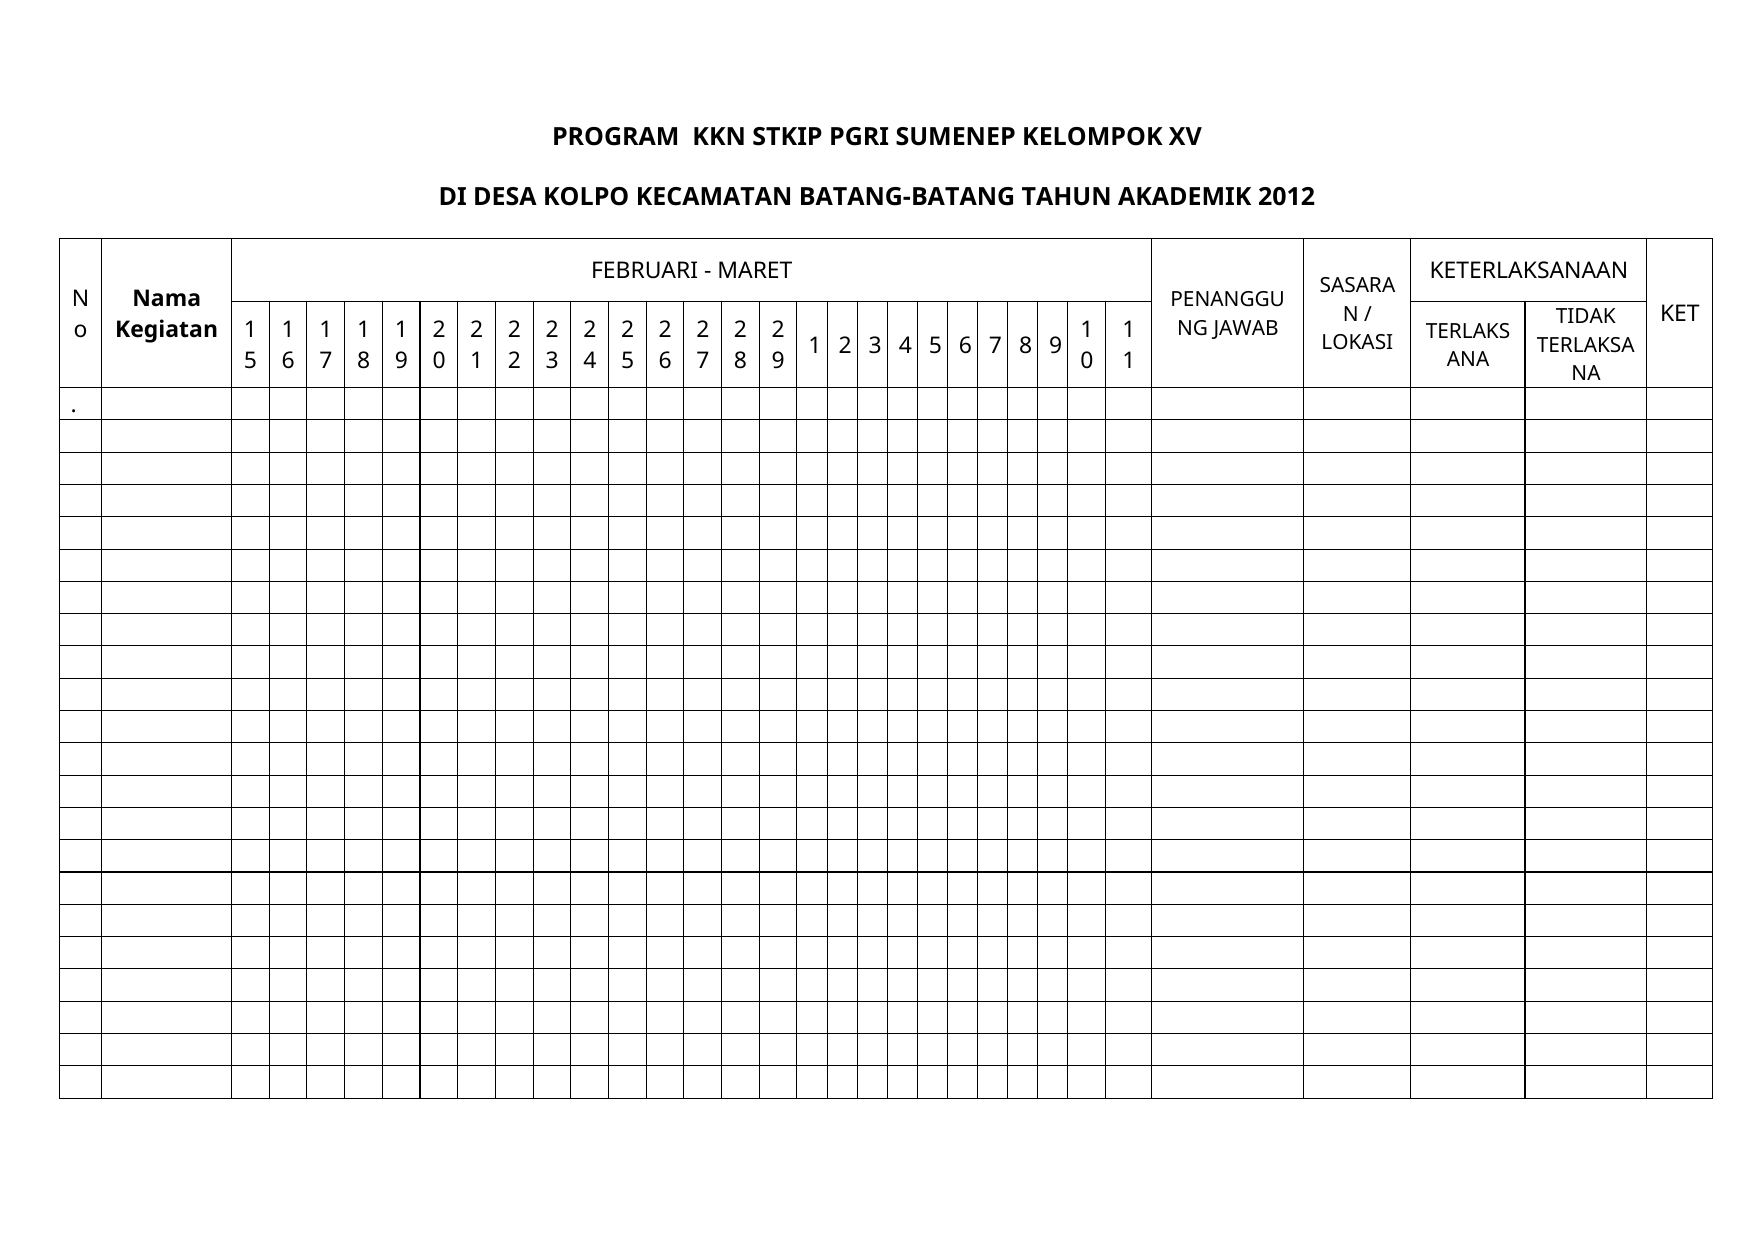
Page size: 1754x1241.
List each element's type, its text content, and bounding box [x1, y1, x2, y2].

table_cell [383, 1066, 419, 1097]
table_cell [722, 517, 759, 548]
table_cell [1411, 743, 1524, 774]
table_cell [1068, 1034, 1105, 1065]
table_cell [421, 485, 457, 516]
table_cell [534, 420, 570, 452]
table_cell [722, 388, 759, 419]
table_cell [307, 905, 344, 936]
table_cell [534, 711, 570, 742]
table_cell [1647, 873, 1712, 904]
table_cell [858, 743, 887, 774]
table_cell [571, 679, 608, 710]
table_cell . [60, 388, 101, 419]
table_cell [345, 485, 382, 516]
table_cell [496, 388, 533, 419]
table_cell [1647, 517, 1712, 548]
table_cell [1106, 517, 1151, 548]
table_cell [307, 1034, 344, 1065]
table_cell [797, 969, 827, 1001]
table_cell [383, 679, 419, 710]
table_cell [1304, 1066, 1410, 1097]
table_cell [760, 646, 796, 678]
table_cell [978, 420, 1007, 452]
table_cell [1038, 646, 1067, 678]
table_cell [1152, 1002, 1303, 1033]
table_cell [918, 679, 947, 710]
table_cell [571, 420, 608, 452]
table_cell [1647, 1034, 1712, 1065]
table_cell [828, 485, 857, 516]
table_cell [1068, 517, 1105, 548]
table_cell [918, 420, 947, 452]
table_cell [1008, 808, 1037, 839]
table_cell [421, 937, 457, 968]
table_cell [458, 969, 495, 1001]
table_cell [1038, 905, 1067, 936]
table_cell [978, 646, 1007, 678]
table_cell [760, 711, 796, 742]
table_cell [383, 485, 419, 516]
table_cell [421, 550, 457, 581]
table_cell [102, 840, 231, 871]
table_cell [1647, 420, 1712, 452]
table_cell [421, 743, 457, 774]
table_cell [307, 388, 344, 419]
table_cell [797, 840, 827, 871]
table_cell [534, 1002, 570, 1033]
table_cell [647, 969, 683, 1001]
table_cell [270, 582, 306, 613]
table_cell [571, 905, 608, 936]
table_cell [571, 711, 608, 742]
table_cell [102, 646, 231, 678]
table_cell [1526, 420, 1646, 452]
table_cell [534, 937, 570, 968]
table_cell [1304, 679, 1410, 710]
table_cell [722, 711, 759, 742]
table_cell [232, 905, 269, 936]
table_cell [458, 485, 495, 516]
table_cell 22 [496, 302, 533, 387]
table_cell [345, 808, 382, 839]
table_cell [647, 873, 683, 904]
table_cell [496, 646, 533, 678]
table_cell [647, 550, 683, 581]
table_cell [270, 453, 306, 484]
table_cell [571, 453, 608, 484]
table_cell [609, 550, 646, 581]
table_cell [918, 1034, 947, 1065]
table_cell [684, 711, 721, 742]
table_cell [1304, 614, 1410, 645]
table_header No [60, 239, 101, 387]
table_cell [1304, 1034, 1410, 1065]
table_cell [1068, 1066, 1105, 1097]
table_cell [1526, 969, 1646, 1001]
table_cell [684, 614, 721, 645]
table_cell [383, 743, 419, 774]
table_cell [571, 776, 608, 807]
table_header PENANGGUNG JAWAB [1152, 239, 1303, 387]
table_cell [1647, 840, 1712, 871]
table_cell [1411, 711, 1524, 742]
table_cell [1106, 905, 1151, 936]
table_cell [858, 388, 887, 419]
table_cell [102, 614, 231, 645]
table_cell [534, 679, 570, 710]
table_cell [918, 937, 947, 968]
table_cell [684, 905, 721, 936]
table_cell [232, 646, 269, 678]
table_cell [797, 937, 827, 968]
table_cell [647, 743, 683, 774]
table_cell [797, 1002, 827, 1033]
table_cell [345, 743, 382, 774]
table_cell [1068, 776, 1105, 807]
table_cell [1152, 905, 1303, 936]
table_cell [828, 388, 857, 419]
table_cell [948, 388, 977, 419]
table_cell [918, 485, 947, 516]
table_cell [609, 420, 646, 452]
table_cell [1008, 420, 1037, 452]
table_cell [1647, 453, 1712, 484]
table_cell [760, 679, 796, 710]
table_cell [345, 969, 382, 1001]
table_cell [496, 550, 533, 581]
table_cell [684, 808, 721, 839]
table_cell [1106, 937, 1151, 968]
table_cell [1304, 905, 1410, 936]
table_cell [797, 420, 827, 452]
table_cell 27 [684, 302, 721, 387]
table_cell [684, 679, 721, 710]
table_cell [571, 646, 608, 678]
table_cell [797, 808, 827, 839]
table_cell [102, 679, 231, 710]
table_cell [571, 840, 608, 871]
table_cell [60, 1066, 101, 1097]
table_cell [1038, 614, 1067, 645]
table_cell [102, 453, 231, 484]
table_cell [828, 969, 857, 1001]
table_cell [232, 550, 269, 581]
table_cell [858, 905, 887, 936]
table_cell [888, 420, 917, 452]
table_cell [270, 905, 306, 936]
table_cell [1647, 388, 1712, 419]
table_cell [1526, 937, 1646, 968]
table_cell [1411, 646, 1524, 678]
table_cell [858, 840, 887, 871]
table_cell [1647, 1002, 1712, 1033]
table_cell [1152, 485, 1303, 516]
table_cell [918, 646, 947, 678]
table_cell [1526, 840, 1646, 871]
table_cell [1068, 679, 1105, 710]
table_cell [534, 776, 570, 807]
table_cell [571, 937, 608, 968]
table_header KET [1647, 239, 1712, 387]
table_cell [102, 776, 231, 807]
table_cell [1647, 969, 1712, 1001]
table_cell [722, 1034, 759, 1065]
table_cell [383, 873, 419, 904]
table_cell [1411, 453, 1524, 484]
table_cell [722, 969, 759, 1001]
table_header Nama Kegiatan [102, 239, 231, 387]
table_cell [722, 582, 759, 613]
table_cell [1526, 517, 1646, 548]
table_cell [458, 679, 495, 710]
table_cell [1526, 743, 1646, 774]
table_cell [421, 873, 457, 904]
table_cell [684, 776, 721, 807]
table_cell [307, 582, 344, 613]
table_cell [888, 743, 917, 774]
table_cell [684, 1002, 721, 1033]
table_cell [1411, 485, 1524, 516]
table_cell [918, 582, 947, 613]
table_cell [828, 776, 857, 807]
table_cell [383, 453, 419, 484]
table_cell [647, 420, 683, 452]
table_cell [534, 582, 570, 613]
table_cell [828, 711, 857, 742]
table_cell [978, 776, 1007, 807]
table_cell [888, 873, 917, 904]
table_cell [421, 969, 457, 1001]
table_cell [534, 905, 570, 936]
table_cell [458, 905, 495, 936]
table_cell [496, 679, 533, 710]
table_cell [948, 840, 977, 871]
table_cell [1526, 1066, 1646, 1097]
table_cell [1068, 969, 1105, 1001]
table_cell [888, 1034, 917, 1065]
table_cell [722, 485, 759, 516]
table_cell [858, 937, 887, 968]
table_cell [1106, 614, 1151, 645]
table_cell [270, 420, 306, 452]
table_cell [918, 840, 947, 871]
table_cell [918, 1002, 947, 1033]
table_cell [496, 743, 533, 774]
table_cell [1304, 420, 1410, 452]
table_cell [345, 1066, 382, 1097]
table_cell [307, 1066, 344, 1097]
table_cell [722, 840, 759, 871]
table_cell [307, 453, 344, 484]
table_cell [918, 453, 947, 484]
table_cell [496, 485, 533, 516]
table_cell [232, 1066, 269, 1097]
table_cell [1068, 808, 1105, 839]
table_cell [684, 969, 721, 1001]
table_cell [307, 840, 344, 871]
table_cell [421, 840, 457, 871]
table_cell [647, 453, 683, 484]
table_cell [383, 1002, 419, 1033]
table_cell [1068, 485, 1105, 516]
table_cell [918, 1066, 947, 1097]
table_cell [534, 969, 570, 1001]
table_cell [1008, 388, 1037, 419]
table_cell [1304, 743, 1410, 774]
table_cell [1068, 582, 1105, 613]
table_cell [383, 550, 419, 581]
table_cell [888, 1066, 917, 1097]
table_cell [609, 776, 646, 807]
table_cell [458, 420, 495, 452]
table_cell [1647, 485, 1712, 516]
table_cell 16 [270, 302, 306, 387]
table_cell [1068, 388, 1105, 419]
table_cell [1008, 550, 1037, 581]
table_cell [609, 969, 646, 1001]
table_cell [232, 840, 269, 871]
table_cell [571, 388, 608, 419]
table_cell [1647, 582, 1712, 613]
table_cell [1106, 550, 1151, 581]
table_cell [345, 1034, 382, 1065]
table_cell 28 [722, 302, 759, 387]
table_cell [270, 517, 306, 548]
table_cell [609, 1034, 646, 1065]
table_cell [307, 711, 344, 742]
table_cell [232, 485, 269, 516]
table_cell [345, 1002, 382, 1033]
table_cell [828, 517, 857, 548]
table_cell [684, 420, 721, 452]
table_cell [421, 517, 457, 548]
table_cell [102, 420, 231, 452]
table_cell [1068, 420, 1105, 452]
table_cell [828, 840, 857, 871]
table_cell [60, 453, 101, 484]
table_cell [345, 679, 382, 710]
table_cell [232, 808, 269, 839]
table_cell [609, 840, 646, 871]
table_cell [383, 388, 419, 419]
table_cell [571, 1034, 608, 1065]
table_cell [797, 582, 827, 613]
table_cell [496, 582, 533, 613]
table_cell [1068, 743, 1105, 774]
table_cell [307, 646, 344, 678]
table_cell [1304, 646, 1410, 678]
table_cell [978, 453, 1007, 484]
table_cell [571, 1002, 608, 1033]
table_cell [1038, 1002, 1067, 1033]
table_cell [1038, 937, 1067, 968]
table_cell [270, 614, 306, 645]
table_cell [307, 517, 344, 548]
table_cell [1106, 743, 1151, 774]
table_cell 9 [1038, 302, 1067, 387]
table_cell [102, 1034, 231, 1065]
table_cell [858, 776, 887, 807]
table_cell [421, 776, 457, 807]
table_cell [797, 485, 827, 516]
table_cell [383, 840, 419, 871]
table_cell [1068, 937, 1105, 968]
table_cell [496, 614, 533, 645]
table_cell [918, 808, 947, 839]
table_cell [1647, 937, 1712, 968]
table_cell [978, 614, 1007, 645]
table_cell [1038, 776, 1067, 807]
table_cell [647, 937, 683, 968]
table_cell [978, 1066, 1007, 1097]
table_cell [458, 646, 495, 678]
table_cell [1038, 743, 1067, 774]
table_cell [888, 614, 917, 645]
table_cell [828, 905, 857, 936]
table_cell [458, 453, 495, 484]
table_cell [458, 517, 495, 548]
table_cell [270, 937, 306, 968]
table_cell [534, 840, 570, 871]
table_cell [534, 517, 570, 548]
table_cell [102, 808, 231, 839]
table_cell [60, 937, 101, 968]
table_cell [684, 453, 721, 484]
table_cell [458, 743, 495, 774]
table_cell [534, 1034, 570, 1065]
table_cell [571, 808, 608, 839]
table_cell [1647, 743, 1712, 774]
table_cell [647, 1066, 683, 1097]
table_cell [571, 743, 608, 774]
table_cell [1304, 711, 1410, 742]
table_cell [307, 937, 344, 968]
table_cell [1411, 905, 1524, 936]
table_cell [270, 485, 306, 516]
table_cell [760, 776, 796, 807]
table_cell [1038, 485, 1067, 516]
table_cell [1526, 582, 1646, 613]
table_cell [270, 1034, 306, 1065]
table_cell [1411, 1034, 1524, 1065]
table_cell [948, 646, 977, 678]
table_cell [458, 582, 495, 613]
table_cell [1647, 776, 1712, 807]
table_cell [858, 420, 887, 452]
table_cell [496, 1034, 533, 1065]
table_cell [1411, 1066, 1524, 1097]
table_cell [496, 840, 533, 871]
table_cell [270, 969, 306, 1001]
table_cell [383, 776, 419, 807]
table_cell [60, 550, 101, 581]
table_cell [1068, 646, 1105, 678]
table_cell [1526, 614, 1646, 645]
table_cell [307, 1002, 344, 1033]
table_cell [1068, 614, 1105, 645]
table_cell [888, 517, 917, 548]
table_cell 4 [888, 302, 917, 387]
table_cell [60, 517, 101, 548]
table_cell [948, 808, 977, 839]
table_cell [60, 614, 101, 645]
table_cell [1008, 969, 1037, 1001]
table_cell [232, 453, 269, 484]
table_cell [948, 550, 977, 581]
table_cell [307, 614, 344, 645]
table_cell [383, 969, 419, 1001]
table_cell [1152, 776, 1303, 807]
table_cell [1008, 1034, 1037, 1065]
table_cell [1304, 873, 1410, 904]
table_cell [858, 614, 887, 645]
table_cell [1068, 840, 1105, 871]
table_cell [571, 873, 608, 904]
table_cell [722, 679, 759, 710]
table_cell [1411, 614, 1524, 645]
table_cell [888, 808, 917, 839]
table_cell [1526, 388, 1646, 419]
table_cell [534, 1066, 570, 1097]
table_cell [571, 969, 608, 1001]
table_cell [858, 969, 887, 1001]
table_header FEBRUARI - MARET [232, 239, 1151, 301]
table_cell [858, 582, 887, 613]
table_cell [1304, 937, 1410, 968]
table_cell [1106, 840, 1151, 871]
table_cell [609, 1066, 646, 1097]
table_cell [760, 485, 796, 516]
table_cell [1152, 582, 1303, 613]
table_cell [760, 905, 796, 936]
table_cell [60, 1002, 101, 1033]
table_cell [684, 550, 721, 581]
table_cell [1008, 776, 1037, 807]
table_cell [60, 776, 101, 807]
table_cell [647, 840, 683, 871]
table_cell [383, 711, 419, 742]
table_cell [684, 937, 721, 968]
table_cell [421, 808, 457, 839]
table_cell [1008, 1066, 1037, 1097]
table_cell [609, 614, 646, 645]
table_cell [722, 453, 759, 484]
table_cell [102, 873, 231, 904]
table_cell 26 [647, 302, 683, 387]
table_cell [609, 582, 646, 613]
table_cell [1304, 388, 1410, 419]
table_cell [647, 679, 683, 710]
table_cell [1038, 969, 1067, 1001]
table_cell [307, 776, 344, 807]
table_cell [1411, 517, 1524, 548]
table_cell [1008, 743, 1037, 774]
table_cell [232, 517, 269, 548]
table_cell [232, 873, 269, 904]
table_cell [60, 905, 101, 936]
table_cell [1106, 1034, 1151, 1065]
table_cell [722, 873, 759, 904]
table_cell [978, 517, 1007, 548]
table_cell 20 [421, 302, 457, 387]
table_cell [60, 646, 101, 678]
table_cell 23 [534, 302, 570, 387]
table_cell [948, 969, 977, 1001]
table_cell [1008, 711, 1037, 742]
table_cell [609, 679, 646, 710]
table_cell [1411, 582, 1524, 613]
table_cell [496, 937, 533, 968]
table_cell [918, 743, 947, 774]
table_cell [888, 711, 917, 742]
table_cell [421, 1066, 457, 1097]
table_cell [760, 388, 796, 419]
table_cell [571, 485, 608, 516]
table_cell [828, 420, 857, 452]
table_cell [571, 550, 608, 581]
table_cell [1152, 453, 1303, 484]
table_cell [496, 420, 533, 452]
table_cell [797, 388, 827, 419]
table_cell [1647, 614, 1712, 645]
table_cell [1008, 679, 1037, 710]
table_cell [1526, 905, 1646, 936]
table_cell [647, 905, 683, 936]
table_cell [888, 582, 917, 613]
table_cell [858, 1066, 887, 1097]
table_cell 11 [1106, 302, 1151, 387]
table_cell [1526, 1034, 1646, 1065]
table_cell [858, 485, 887, 516]
table_cell [102, 937, 231, 968]
table_cell [828, 873, 857, 904]
table_cell [1038, 873, 1067, 904]
table_cell [102, 517, 231, 548]
table_cell [102, 711, 231, 742]
table_cell [1106, 420, 1151, 452]
table_cell [722, 420, 759, 452]
table_cell [1038, 517, 1067, 548]
table_cell [1304, 840, 1410, 871]
table_cell [1411, 420, 1524, 452]
table_cell [828, 550, 857, 581]
table_cell [383, 614, 419, 645]
table_cell [609, 453, 646, 484]
table_cell [647, 776, 683, 807]
table_cell [948, 905, 977, 936]
table_cell [102, 905, 231, 936]
table_cell [421, 582, 457, 613]
table_cell [828, 646, 857, 678]
table_cell [722, 808, 759, 839]
table_cell [383, 905, 419, 936]
table_cell [918, 905, 947, 936]
table_cell [797, 550, 827, 581]
table_cell [760, 937, 796, 968]
table_cell 29 [760, 302, 796, 387]
table_cell [270, 1002, 306, 1033]
table_cell [722, 1002, 759, 1033]
table_cell [647, 517, 683, 548]
table_cell [307, 969, 344, 1001]
table_cell [421, 711, 457, 742]
table_cell [918, 388, 947, 419]
table_cell [421, 646, 457, 678]
table_cell [571, 1066, 608, 1097]
table_cell [1647, 679, 1712, 710]
table_cell [1526, 550, 1646, 581]
table_cell [1008, 614, 1037, 645]
table_cell [684, 840, 721, 871]
table_cell [858, 873, 887, 904]
table_cell [760, 517, 796, 548]
table_cell [1526, 679, 1646, 710]
table_cell [760, 1002, 796, 1033]
table_cell [978, 937, 1007, 968]
table_cell [496, 1002, 533, 1033]
table_cell [1106, 969, 1151, 1001]
table_cell [1526, 808, 1646, 839]
table_cell [797, 614, 827, 645]
table_cell [858, 808, 887, 839]
table_cell [60, 420, 101, 452]
table_cell [918, 550, 947, 581]
table_cell [1008, 937, 1037, 968]
table_cell [1526, 776, 1646, 807]
table_cell [1106, 485, 1151, 516]
table_cell [684, 1034, 721, 1065]
table_cell [421, 420, 457, 452]
table_cell [102, 582, 231, 613]
table_cell [1068, 550, 1105, 581]
table_cell [978, 969, 1007, 1001]
table_cell [1411, 969, 1524, 1001]
table_cell [948, 420, 977, 452]
table_cell [1152, 614, 1303, 645]
table_cell [647, 614, 683, 645]
table_cell [948, 1002, 977, 1033]
table_cell [345, 614, 382, 645]
table_cell [609, 711, 646, 742]
table_cell [1038, 711, 1067, 742]
table_cell [383, 1034, 419, 1065]
table_cell [1304, 485, 1410, 516]
table_cell 10 [1068, 302, 1105, 387]
table_cell [102, 969, 231, 1001]
table_cell [345, 776, 382, 807]
table_cell [1068, 905, 1105, 936]
table_cell [345, 582, 382, 613]
table_cell 1 [797, 302, 827, 387]
table_cell [722, 905, 759, 936]
table_cell 15 [232, 302, 269, 387]
table_cell 25 [609, 302, 646, 387]
table_cell [1304, 550, 1410, 581]
table_cell [345, 550, 382, 581]
table_cell [888, 550, 917, 581]
table_cell [270, 840, 306, 871]
table_cell [345, 453, 382, 484]
table_cell [496, 808, 533, 839]
table_cell [60, 808, 101, 839]
table_cell [609, 743, 646, 774]
table_cell [1647, 1066, 1712, 1097]
table_cell [232, 743, 269, 774]
table_cell [1008, 517, 1037, 548]
table_cell [760, 873, 796, 904]
table_cell [722, 776, 759, 807]
table_cell [760, 1034, 796, 1065]
table_cell [421, 1034, 457, 1065]
table_cell [797, 646, 827, 678]
table_cell [60, 711, 101, 742]
table_cell [1152, 969, 1303, 1001]
table_cell [918, 614, 947, 645]
table_cell [978, 743, 1007, 774]
table_cell [1038, 388, 1067, 419]
table_cell [948, 873, 977, 904]
table_cell [1038, 550, 1067, 581]
table_cell [797, 679, 827, 710]
table_cell [1038, 1034, 1067, 1065]
table_cell [888, 485, 917, 516]
table_cell [60, 1034, 101, 1065]
table_cell [534, 453, 570, 484]
table_cell [345, 873, 382, 904]
table_cell [1411, 776, 1524, 807]
table_cell [1304, 517, 1410, 548]
table_cell [232, 969, 269, 1001]
table_cell [948, 1034, 977, 1065]
table_cell [948, 743, 977, 774]
table_cell [232, 582, 269, 613]
table_cell [609, 646, 646, 678]
table_cell [232, 679, 269, 710]
table_cell [760, 808, 796, 839]
table_cell [858, 550, 887, 581]
table_cell [797, 743, 827, 774]
table_cell 17 [307, 302, 344, 387]
table_cell [345, 646, 382, 678]
table_cell [1152, 1034, 1303, 1065]
table_cell [102, 485, 231, 516]
table_cell [1152, 711, 1303, 742]
table_cell [496, 969, 533, 1001]
table_cell [232, 420, 269, 452]
table_cell [1526, 1002, 1646, 1033]
table_cell [345, 840, 382, 871]
table_cell [1304, 453, 1410, 484]
table_cell [307, 420, 344, 452]
table_cell TIDAK TERLAKSANA [1526, 302, 1646, 387]
table_cell [1008, 873, 1037, 904]
table_cell [345, 388, 382, 419]
table_cell TERLAKSANA [1411, 302, 1524, 387]
table_cell [1411, 808, 1524, 839]
table_cell [1647, 808, 1712, 839]
table_cell [978, 679, 1007, 710]
table_cell [760, 614, 796, 645]
table_cell [232, 776, 269, 807]
table_header SASARAN / LOKASI [1304, 239, 1410, 387]
table_cell [609, 388, 646, 419]
table_cell [858, 1034, 887, 1065]
table_cell 8 [1008, 302, 1037, 387]
table_cell [722, 614, 759, 645]
table_cell [1106, 646, 1151, 678]
table_cell [978, 388, 1007, 419]
table_cell [496, 1066, 533, 1097]
table_cell [1304, 969, 1410, 1001]
table_cell [722, 1066, 759, 1097]
table_cell [858, 1002, 887, 1033]
table_cell [1152, 840, 1303, 871]
table_cell [383, 646, 419, 678]
table_cell [232, 711, 269, 742]
table_cell [534, 646, 570, 678]
table_cell [918, 711, 947, 742]
table_cell [609, 1002, 646, 1033]
table_cell [918, 517, 947, 548]
table_cell [1068, 873, 1105, 904]
table_cell [232, 1002, 269, 1033]
table_cell [1647, 646, 1712, 678]
table_cell [722, 646, 759, 678]
table_cell [1647, 711, 1712, 742]
table_cell [978, 873, 1007, 904]
table_cell [1068, 1002, 1105, 1033]
table_cell [270, 388, 306, 419]
table_cell [345, 420, 382, 452]
table_cell [1106, 388, 1151, 419]
table_cell [458, 873, 495, 904]
table_cell [270, 1066, 306, 1097]
text DI DESA KOLPO KECAMATAN BATANG-BATANG TAHUN AKADEMIK 2012 [118, 178, 1636, 212]
table_cell [421, 388, 457, 419]
table_cell [647, 808, 683, 839]
table_cell [60, 969, 101, 1001]
table_cell [1152, 420, 1303, 452]
table_cell [684, 388, 721, 419]
table_cell [722, 743, 759, 774]
table_cell [1038, 1066, 1067, 1097]
table_cell [102, 1002, 231, 1033]
table_cell [888, 776, 917, 807]
table_cell 2 [828, 302, 857, 387]
table_cell [797, 776, 827, 807]
table_cell [534, 743, 570, 774]
table_cell [828, 453, 857, 484]
table_cell [534, 550, 570, 581]
table_cell [571, 517, 608, 548]
table_cell [270, 646, 306, 678]
table_cell [647, 646, 683, 678]
table_cell [496, 453, 533, 484]
table_cell [496, 711, 533, 742]
table_cell [948, 453, 977, 484]
table_cell [948, 937, 977, 968]
table_cell [978, 1002, 1007, 1033]
table_cell [797, 905, 827, 936]
table_cell [458, 388, 495, 419]
table_cell [1152, 1066, 1303, 1097]
table_cell [1152, 646, 1303, 678]
table_cell [102, 388, 231, 419]
table_cell [1304, 776, 1410, 807]
table_cell [383, 517, 419, 548]
table_cell [647, 1002, 683, 1033]
table_cell [1038, 453, 1067, 484]
table_cell 19 [383, 302, 419, 387]
table_cell [1304, 1002, 1410, 1033]
table_cell [760, 550, 796, 581]
table_cell [421, 679, 457, 710]
table_cell [1304, 582, 1410, 613]
table_cell [858, 646, 887, 678]
table_cell [1526, 485, 1646, 516]
table_cell [684, 485, 721, 516]
table_cell [684, 743, 721, 774]
table_cell [1008, 905, 1037, 936]
table_cell [888, 905, 917, 936]
table_cell [858, 453, 887, 484]
table_cell [1038, 808, 1067, 839]
table_cell [684, 1066, 721, 1097]
table_cell [1411, 679, 1524, 710]
table_cell [609, 517, 646, 548]
table_cell [270, 808, 306, 839]
table_cell [828, 1034, 857, 1065]
table_cell [307, 808, 344, 839]
table_cell [978, 550, 1007, 581]
table_cell [1106, 679, 1151, 710]
table_cell [1068, 453, 1105, 484]
table_cell [458, 1034, 495, 1065]
table_cell [1411, 388, 1524, 419]
table_cell [888, 1002, 917, 1033]
table_cell [684, 873, 721, 904]
table_cell [1152, 743, 1303, 774]
table_cell [828, 679, 857, 710]
table_cell [948, 776, 977, 807]
table_cell [1008, 582, 1037, 613]
table_cell [797, 1034, 827, 1065]
table_cell [307, 679, 344, 710]
table_cell [760, 420, 796, 452]
table_cell 18 [345, 302, 382, 387]
table_cell [722, 550, 759, 581]
table_cell [1038, 420, 1067, 452]
table_cell [534, 873, 570, 904]
table_cell [345, 937, 382, 968]
table_cell [1038, 679, 1067, 710]
text PROGRAM KKN STKIP PGRI SUMENEP KELOMPOK XV [118, 118, 1636, 152]
table_cell [978, 1034, 1007, 1065]
table_cell [1106, 1002, 1151, 1033]
table_cell [571, 582, 608, 613]
table_cell [948, 485, 977, 516]
table_cell [232, 937, 269, 968]
table_cell [458, 808, 495, 839]
table_cell [760, 453, 796, 484]
table_cell [345, 905, 382, 936]
table_cell [760, 840, 796, 871]
table_cell [722, 937, 759, 968]
table_cell [797, 517, 827, 548]
table_cell 21 [458, 302, 495, 387]
table_cell [1526, 453, 1646, 484]
table_cell [858, 711, 887, 742]
table_cell 7 [978, 302, 1007, 387]
table_cell [1647, 550, 1712, 581]
table_cell [1411, 937, 1524, 968]
table_cell [270, 743, 306, 774]
table_cell [828, 582, 857, 613]
table_cell [1038, 582, 1067, 613]
table_cell [888, 969, 917, 1001]
table_cell [918, 969, 947, 1001]
table_cell [1008, 840, 1037, 871]
table_cell [1152, 937, 1303, 968]
table_cell [1038, 840, 1067, 871]
table_cell [948, 614, 977, 645]
table_cell [760, 743, 796, 774]
table_cell [1008, 646, 1037, 678]
table_cell [978, 808, 1007, 839]
table_cell [978, 840, 1007, 871]
table_cell 6 [948, 302, 977, 387]
table_cell [918, 776, 947, 807]
table_cell [270, 679, 306, 710]
table_cell [60, 679, 101, 710]
table_cell [978, 582, 1007, 613]
table_cell [828, 1066, 857, 1097]
table_cell [534, 614, 570, 645]
table_cell [1152, 550, 1303, 581]
table_cell [421, 614, 457, 645]
table_cell [60, 873, 101, 904]
table_cell [1304, 808, 1410, 839]
table_cell [307, 743, 344, 774]
table_cell 5 [918, 302, 947, 387]
table_cell [383, 420, 419, 452]
table_cell [760, 969, 796, 1001]
table_cell [1008, 453, 1037, 484]
table_cell [458, 937, 495, 968]
table_cell [948, 679, 977, 710]
table_cell [858, 679, 887, 710]
table_cell [1411, 1002, 1524, 1033]
table_cell [888, 840, 917, 871]
table_header KETERLAKSANAAN [1411, 239, 1646, 301]
table_cell [1106, 776, 1151, 807]
table_cell [1106, 711, 1151, 742]
table_cell [496, 873, 533, 904]
table_cell [571, 614, 608, 645]
table_cell [307, 485, 344, 516]
table_cell [383, 808, 419, 839]
table_cell [232, 1034, 269, 1065]
table_cell [60, 743, 101, 774]
table_cell [760, 1066, 796, 1097]
table_cell [797, 873, 827, 904]
table_cell [684, 582, 721, 613]
table_cell [828, 614, 857, 645]
table_cell [978, 485, 1007, 516]
table_cell [858, 517, 887, 548]
table_cell [458, 614, 495, 645]
table_cell [828, 1002, 857, 1033]
table_cell [345, 517, 382, 548]
table_cell [948, 582, 977, 613]
table_cell [458, 550, 495, 581]
table_cell [647, 582, 683, 613]
table_cell 24 [571, 302, 608, 387]
table_cell [647, 485, 683, 516]
table_cell [828, 937, 857, 968]
table_cell [307, 550, 344, 581]
table_cell [647, 388, 683, 419]
table_cell [1152, 517, 1303, 548]
table_cell [1152, 388, 1303, 419]
table_cell [1411, 550, 1524, 581]
table_cell [1106, 1066, 1151, 1097]
table_cell [458, 840, 495, 871]
table_cell [760, 582, 796, 613]
table_cell [534, 388, 570, 419]
table_cell [1152, 808, 1303, 839]
table_cell [383, 937, 419, 968]
table_cell [828, 743, 857, 774]
table_cell [270, 550, 306, 581]
table_cell [888, 679, 917, 710]
table_cell [948, 517, 977, 548]
table_cell [1008, 485, 1037, 516]
table_cell [1106, 808, 1151, 839]
table_cell [797, 1066, 827, 1097]
table_cell [1008, 1002, 1037, 1033]
table_cell [270, 873, 306, 904]
table_cell [609, 905, 646, 936]
table_cell [978, 711, 1007, 742]
table_cell [1526, 873, 1646, 904]
table_cell [918, 873, 947, 904]
table_cell [458, 1002, 495, 1033]
table_cell [383, 582, 419, 613]
table_cell [421, 453, 457, 484]
table_cell [1647, 905, 1712, 936]
table_cell [1411, 840, 1524, 871]
table_cell [948, 711, 977, 742]
table_cell [102, 550, 231, 581]
table_cell [1068, 711, 1105, 742]
table_cell [270, 776, 306, 807]
table_cell [307, 873, 344, 904]
table_cell [458, 776, 495, 807]
table_cell [102, 1066, 231, 1097]
table_cell [496, 776, 533, 807]
table_cell [458, 1066, 495, 1097]
table_cell [609, 937, 646, 968]
table_cell [647, 711, 683, 742]
table_cell [684, 517, 721, 548]
table_cell [684, 646, 721, 678]
table_cell [496, 905, 533, 936]
table_cell [1106, 582, 1151, 613]
table_cell [978, 905, 1007, 936]
table_cell [1106, 873, 1151, 904]
table_cell [1526, 646, 1646, 678]
table_cell [102, 743, 231, 774]
table_cell [888, 937, 917, 968]
table_cell [534, 808, 570, 839]
table_cell [609, 808, 646, 839]
table_cell [828, 808, 857, 839]
table_cell [60, 582, 101, 613]
table_cell [345, 711, 382, 742]
table_cell [270, 711, 306, 742]
table_cell [534, 485, 570, 516]
table_cell [609, 873, 646, 904]
table_cell [797, 711, 827, 742]
table_cell [948, 1066, 977, 1097]
table_cell [1411, 873, 1524, 904]
table_cell [888, 388, 917, 419]
table_cell [421, 905, 457, 936]
table_cell [232, 388, 269, 419]
table_cell [458, 711, 495, 742]
table_cell [1152, 873, 1303, 904]
table_cell [496, 517, 533, 548]
table_cell [421, 1002, 457, 1033]
table_cell [60, 840, 101, 871]
table_cell [888, 646, 917, 678]
table_cell [888, 453, 917, 484]
table_cell [1152, 679, 1303, 710]
table_cell [797, 453, 827, 484]
table_cell 3 [858, 302, 887, 387]
table_cell [60, 485, 101, 516]
table_cell [647, 1034, 683, 1065]
table_cell [1106, 453, 1151, 484]
table_cell [609, 485, 646, 516]
table_cell [232, 614, 269, 645]
table_cell [1526, 711, 1646, 742]
